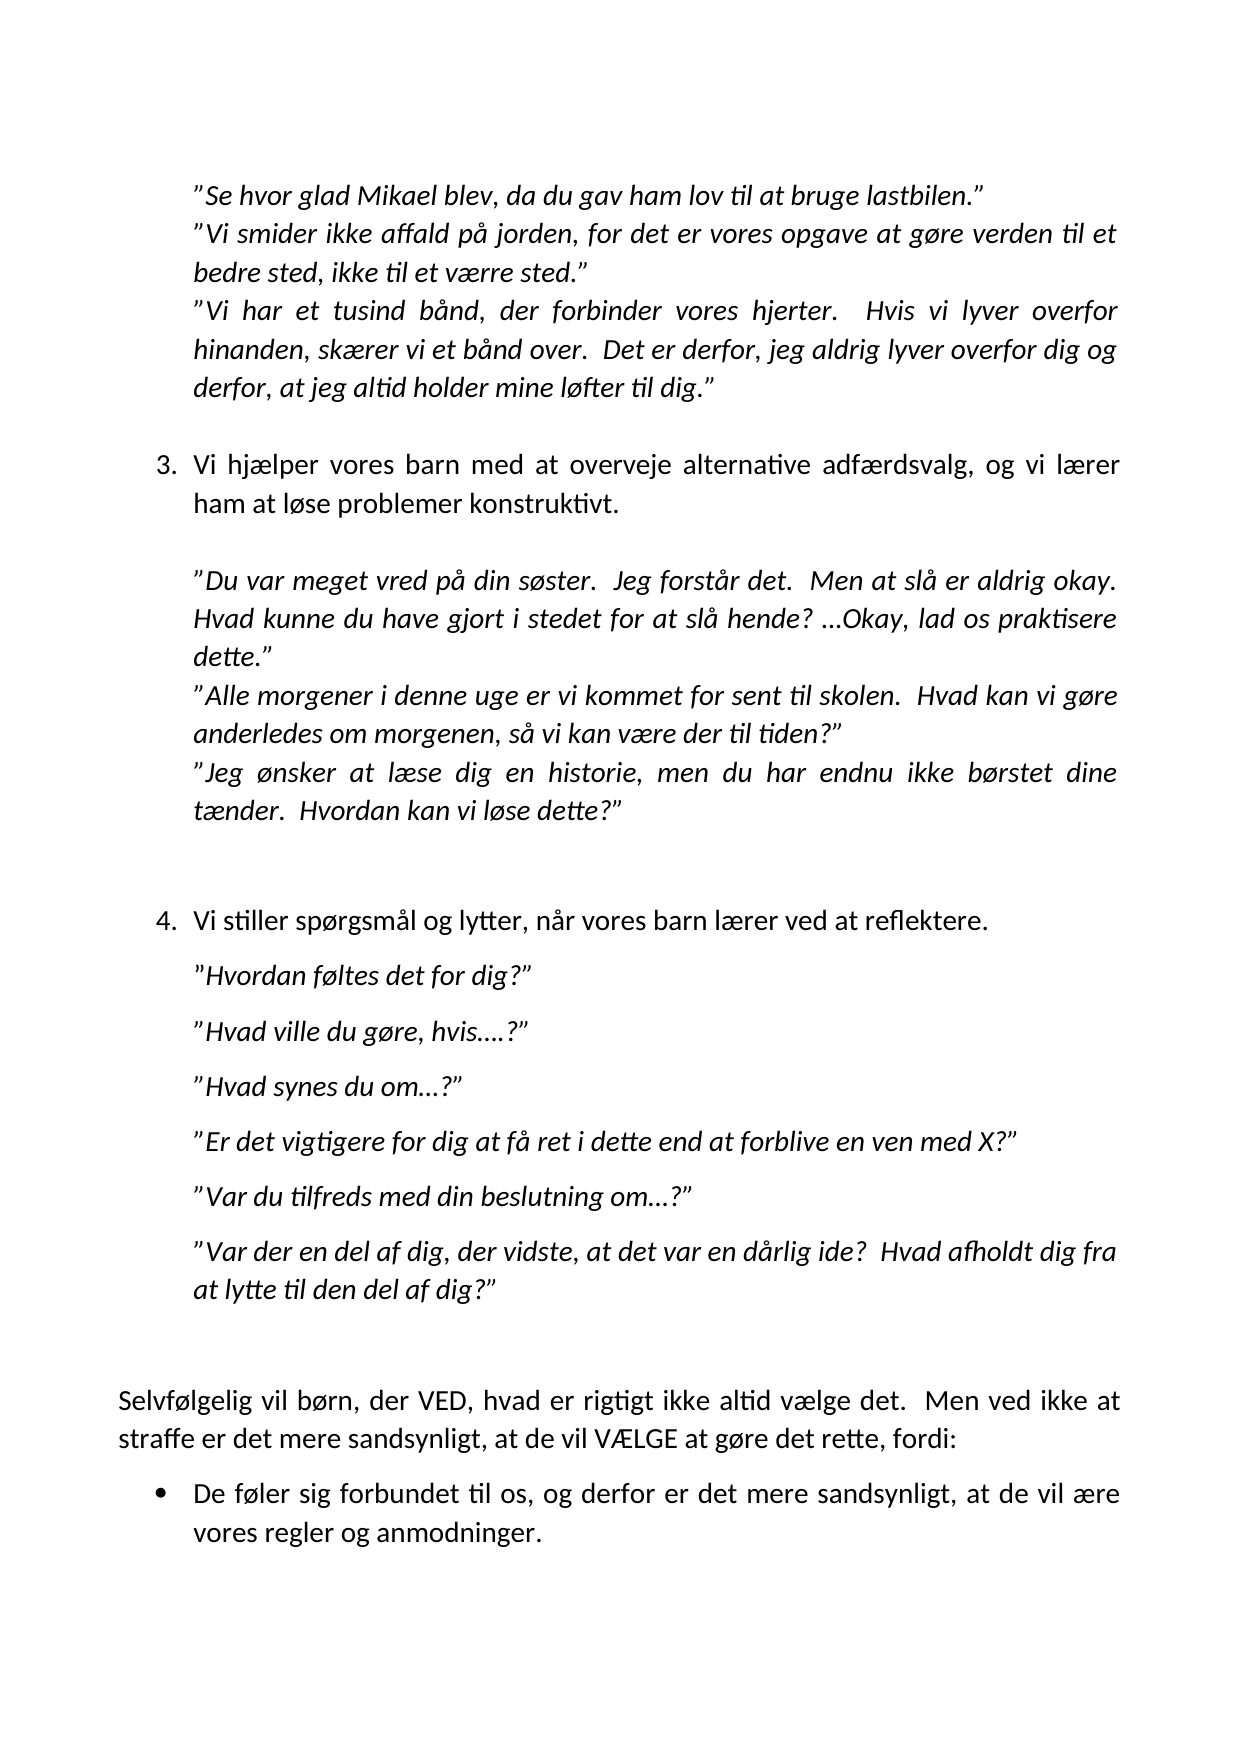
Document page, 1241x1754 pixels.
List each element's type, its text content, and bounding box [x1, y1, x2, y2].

text ”Hvordan føltes det for dig?” [193, 957, 1122, 993]
list Vi hjælper vores barn med at overveje alternative adfærdsvalg, og vi lærer ham at løse problemer konstruktivt. [156, 446, 1122, 520]
text ”Var du tilfreds med din beslutning om…?” [193, 1178, 1122, 1213]
text ”Er det vigtigere for dig at få ret i dette end at forblive en ven med X?” [193, 1123, 1122, 1158]
list ”Du var meget vred på din søster. Jeg forstår det. Men at slå er aldrig okay. Hvad kunne du have gjort i stedet for at slå hende? …Okay, lad os praktisere dette.” [193, 562, 1122, 674]
list De føler sig forbundet til os, og derfor er det mere sandsynligt, at de vil ære vores regler og anmodninger. [156, 1475, 1122, 1549]
list Vi stiller spørgsmål og lytter, når vores barn lærer ved at reflektere. [156, 902, 1122, 938]
list ”Se hvor glad Mikael blev, da du gav ham lov til at bruge lastbilen.” [193, 177, 1122, 213]
text Selvfølgelig vil børn, der VED, hvad er rigtigt ikke altid vælge det. Men ved ikke at straffe er det mere sandsynligt, at de vil VÆLGE at gøre det rette, fordi: [118, 1382, 1122, 1456]
text ”Hvad ville du gøre, hvis….?” [193, 1013, 1122, 1048]
text ”Hvad synes du om…?” [193, 1068, 1122, 1103]
text ”Var der en del af dig, der vidste, at det var en dårlig ide? Hvad afholdt dig fra at lytte til den del af dig?” [193, 1233, 1122, 1307]
list ”Vi har et tusind bånd, der forbinder vores hjerter. Hvis vi lyver overfor hinanden, skærer vi et bånd over. Det er derfor, jeg aldrig lyver overfor dig og derfor, at jeg altid holder mine løfter til dig.” [193, 292, 1122, 405]
list ”Vi smider ikke affald på jorden, for det er vores opgave at gøre verden til et bedre sted, ikke til et værre sted.” [193, 216, 1122, 290]
list ”Jeg ønsker at læse dig en historie, men du har endnu ikke børstet dine tænder. Hvordan kan vi løse dette?” [193, 754, 1122, 828]
list ”Alle morgener i denne uge er vi kommet for sent til skolen. Hvad kan vi gøre anderledes om morgenen, så vi kan være der til tiden?” [193, 677, 1122, 751]
